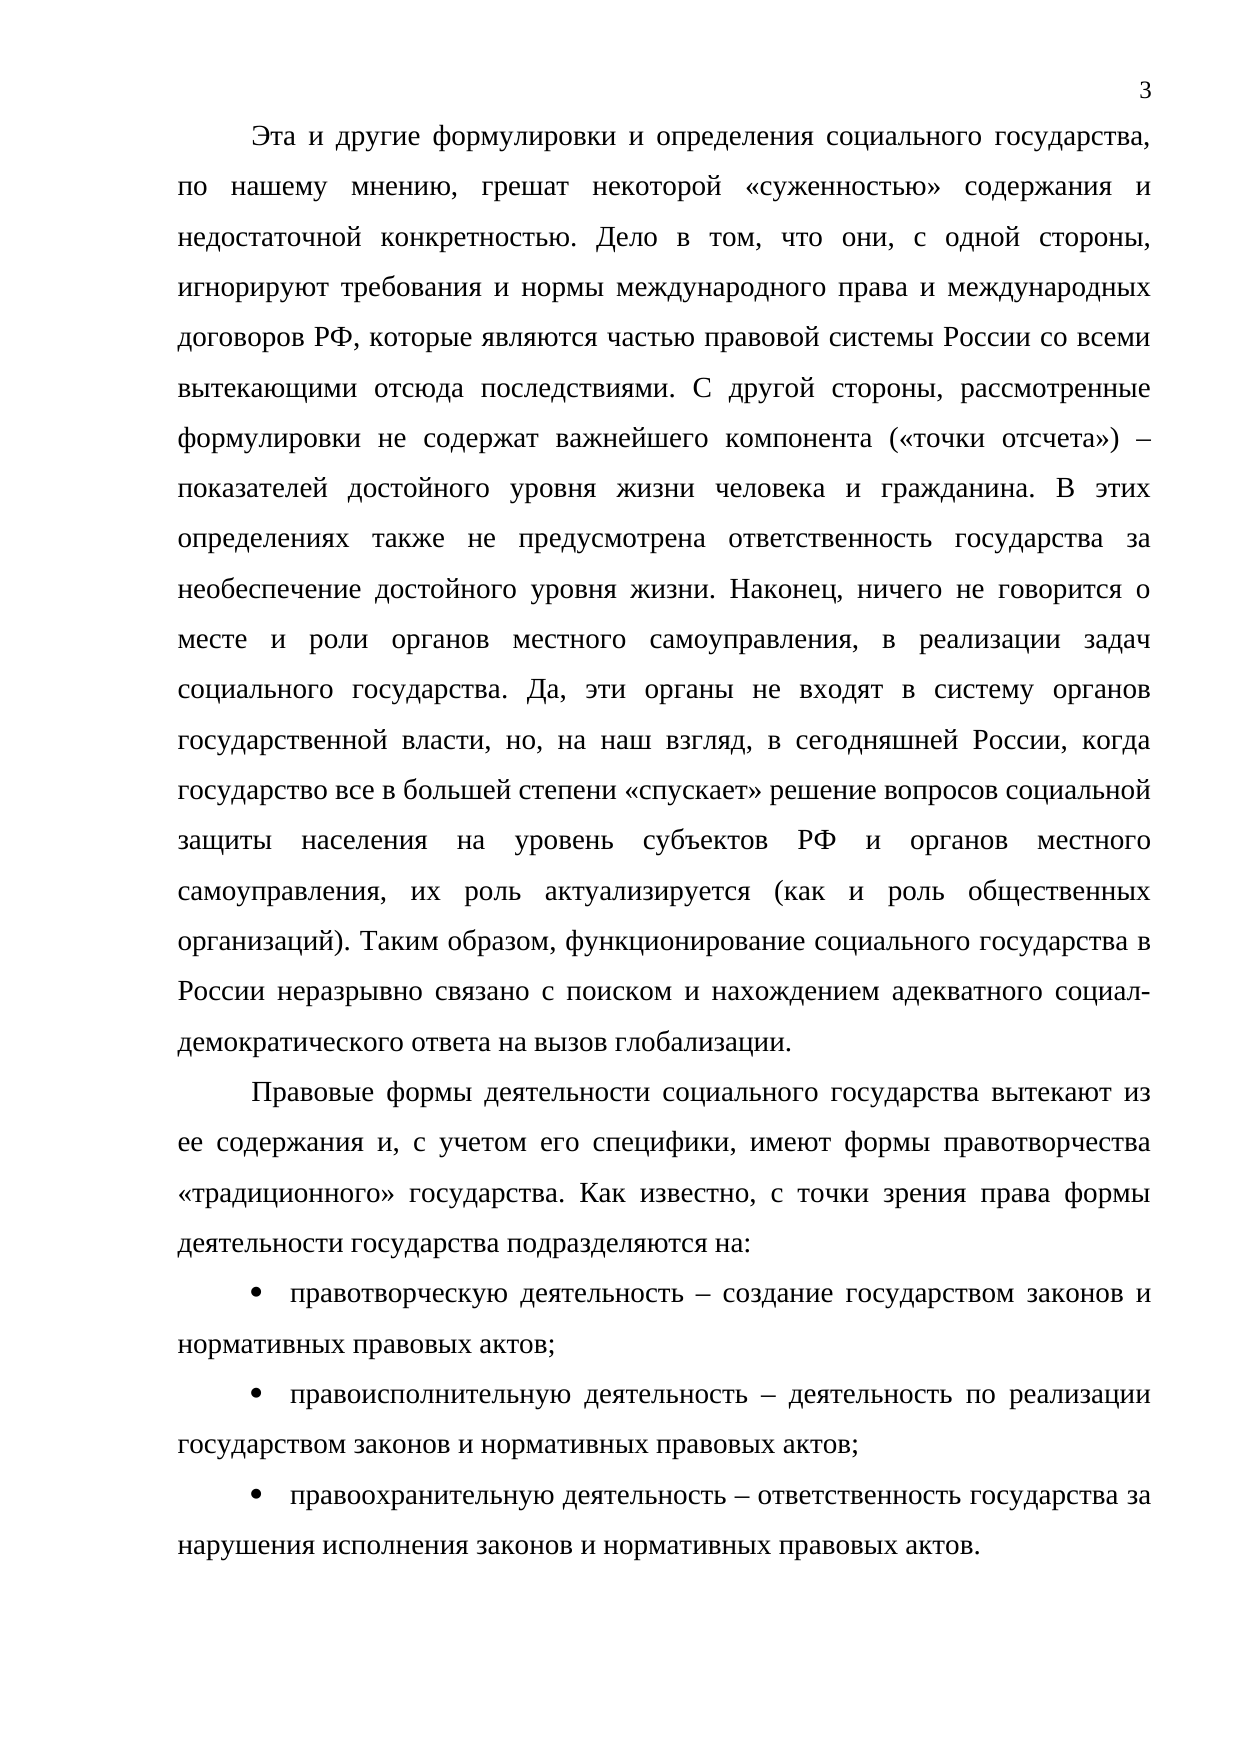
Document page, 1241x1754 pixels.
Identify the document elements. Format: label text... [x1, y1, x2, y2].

text Эта и другие формулировки и определения социального государства, по нашему мнению, грешат некоторой «суженностью» содержания и недостаточной конкретностью. Дело в том, что они, с одной стороны, игнорируют требования и нормы международного права и международных договоров РФ, которые являются частью правовой системы России со всеми вытекающими отсюда последствиями. С другой стороны, рассмотренные формулировки не содержат важнейшего компонента («точки отсчета») – показателей достойного уровня жизни человека и гражданина. В этих определениях также не предусмотрена ответственность государства за необеспечение достойного уровня жизни. Наконец, ничего не говорится о месте и роли органов местного самоуправления, в реализации задач социального государства. Да, эти органы не входят в систему органов государственной власти, но, на наш взгляд, в сегодняшней России, когда государство все в большей степени «спускает» решение вопросов социальной защиты населения на уровень субъектов РФ и органов местного самоуправления, их роль актуализируется (как и роль общественных организаций). Таким образом, функционирование социального государства в России неразрывно связано с поиском и нахождением адекватного социал-демократического ответа на вызов глобализации. [177, 118, 1152, 1057]
list правоисполнительную деятельность – деятельность по реализации государством законов и нормативных правовых актов; [177, 1376, 1152, 1460]
text Правовые формы деятельности социального государства вытекают из ее содержания и, с учетом его специфики, имеют формы правотворчества «традиционного» государства. Как известно, с точки зрения права формы деятельности государства подразделяются на: [177, 1074, 1152, 1258]
list правотворческую деятельность – создание государством законов и нормативных правовых актов; [177, 1275, 1152, 1359]
list правоохранительную деятельность – ответственность государства за нарушения исполнения законов и нормативных правовых актов. [177, 1477, 1152, 1561]
